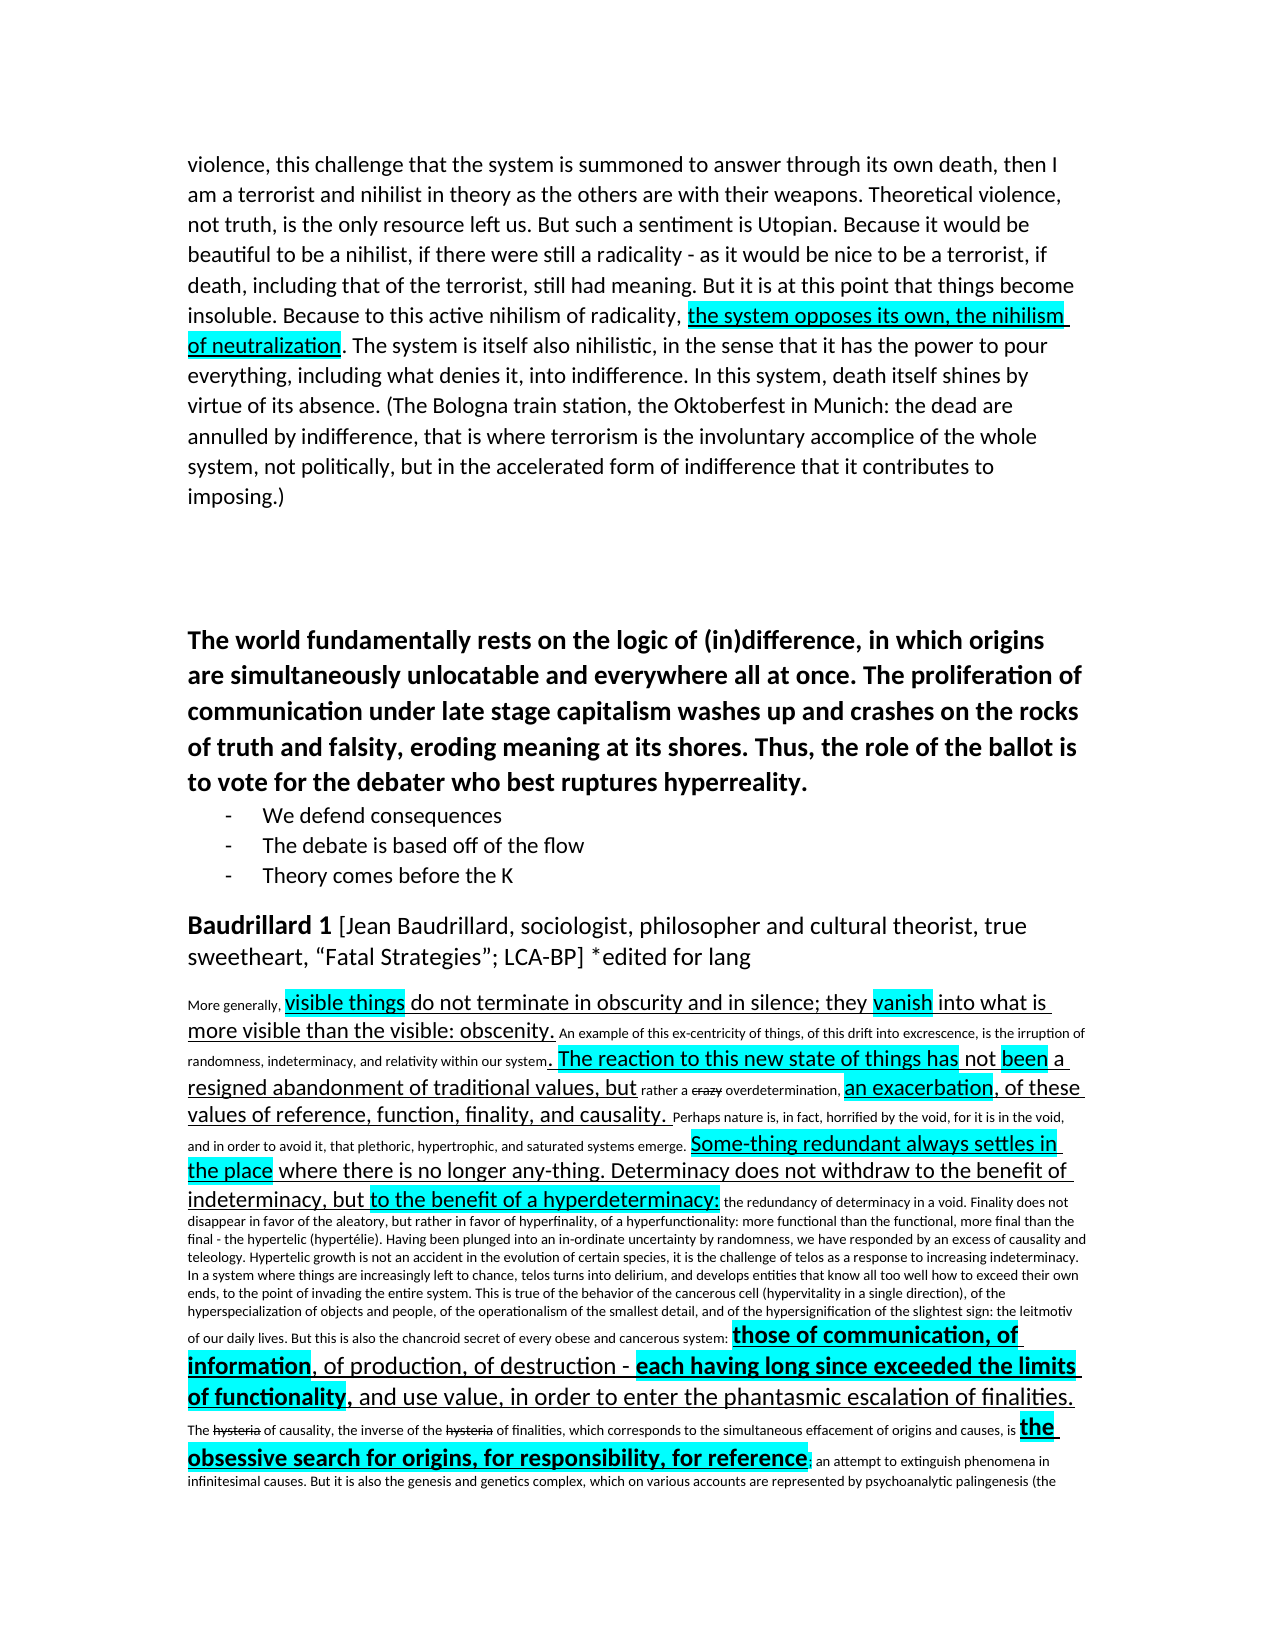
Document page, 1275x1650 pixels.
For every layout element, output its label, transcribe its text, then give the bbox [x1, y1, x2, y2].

text Baudrillard 1 [Jean Baudrillard, sociologist, philosopher and cultural theorist, true sweetheart, “Fatal Strategies”; LCA-BP] *edited for lang [187, 908, 1087, 972]
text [187, 988, 1087, 1490]
list Theory comes before the K [225, 861, 1087, 889]
list The debate is based off of the flow [225, 831, 1087, 859]
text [187, 150, 1087, 510]
list We defend consequences [225, 801, 1087, 829]
subtitle The world fundamentally rests on the logic of (in)difference, in which origins are simultaneously unlocatable and everywhere all at once. The proliferation of communication under late stage capitalism washes up and crashes on the rocks of truth and falsity, eroding meaning at its shores. Thus, the role of the ballot is to vote for the debater who best ruptures hyperreality. [187, 623, 1087, 798]
